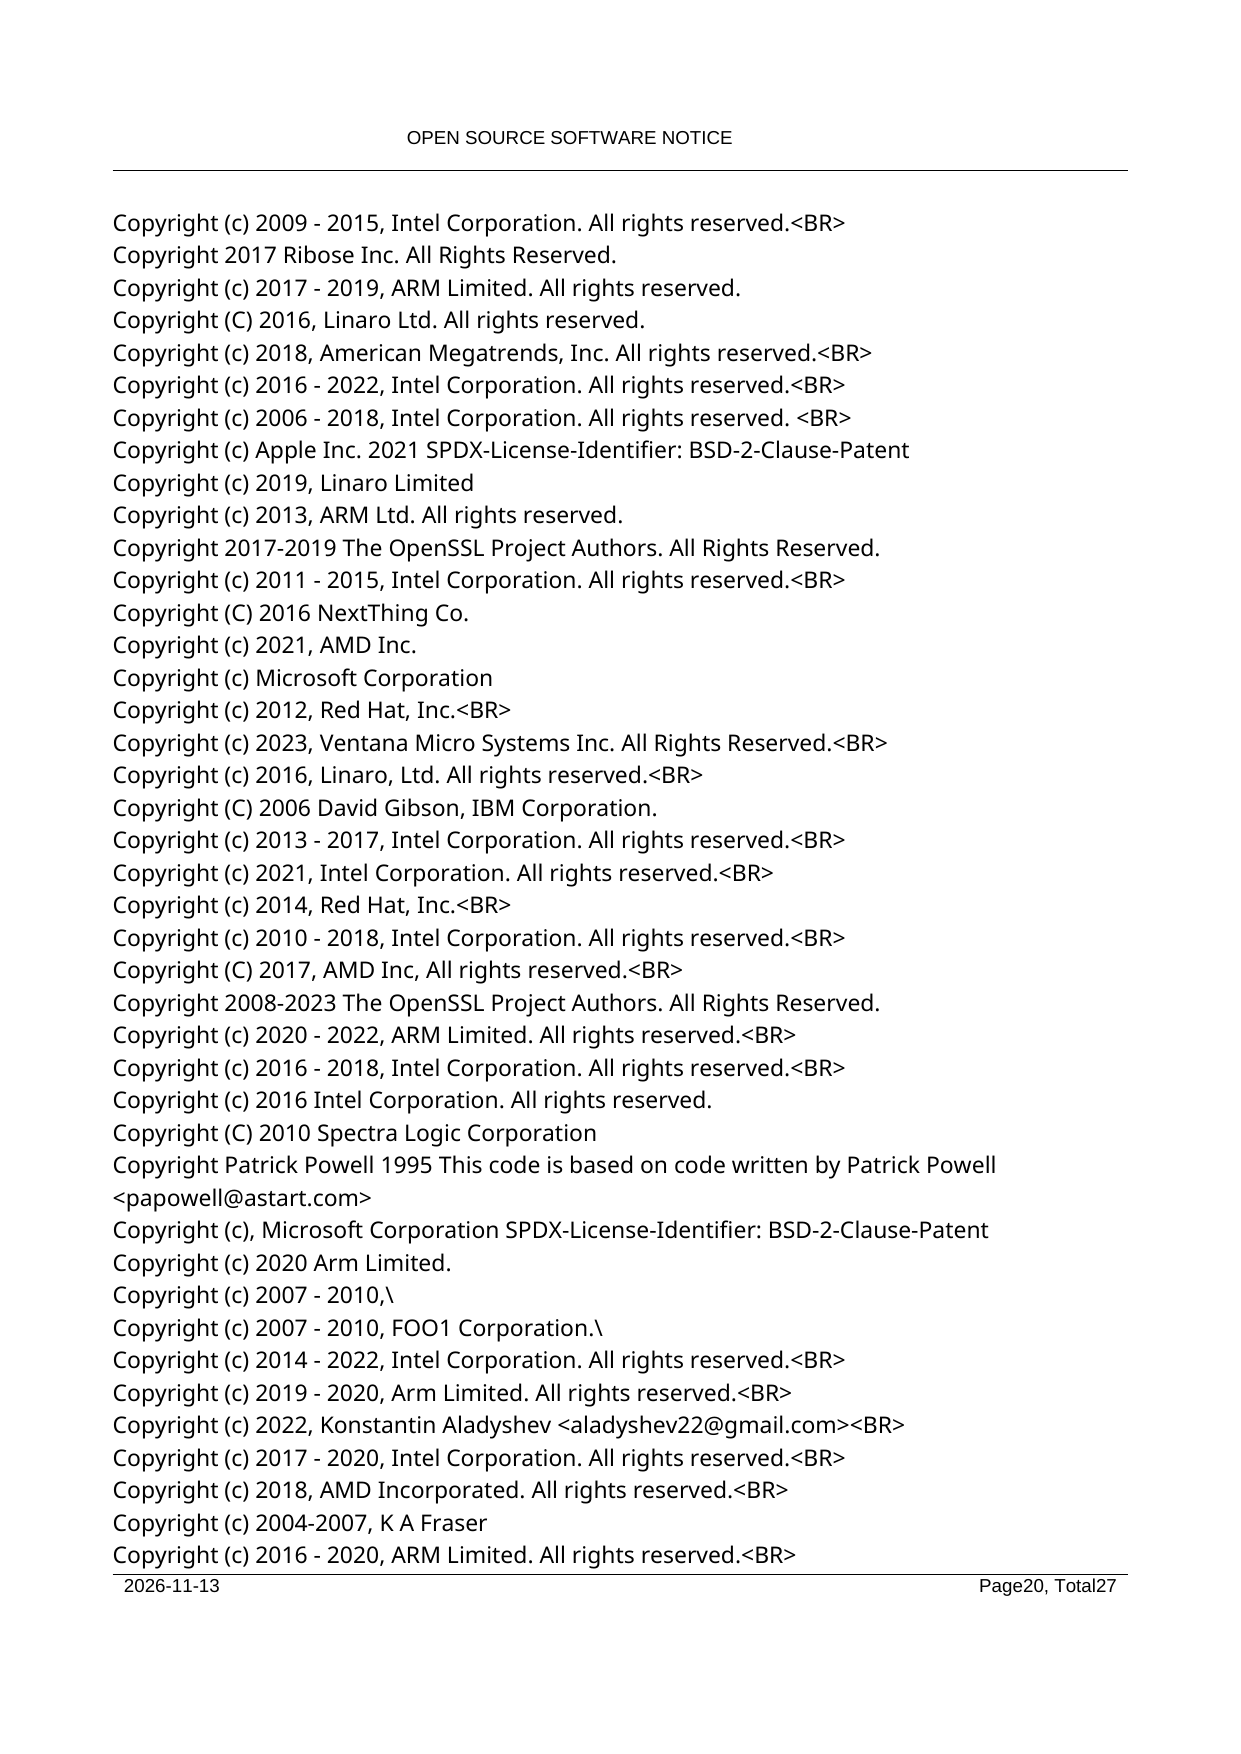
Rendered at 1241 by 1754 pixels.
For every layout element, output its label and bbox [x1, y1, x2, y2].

text [112, 206, 1128, 1571]
